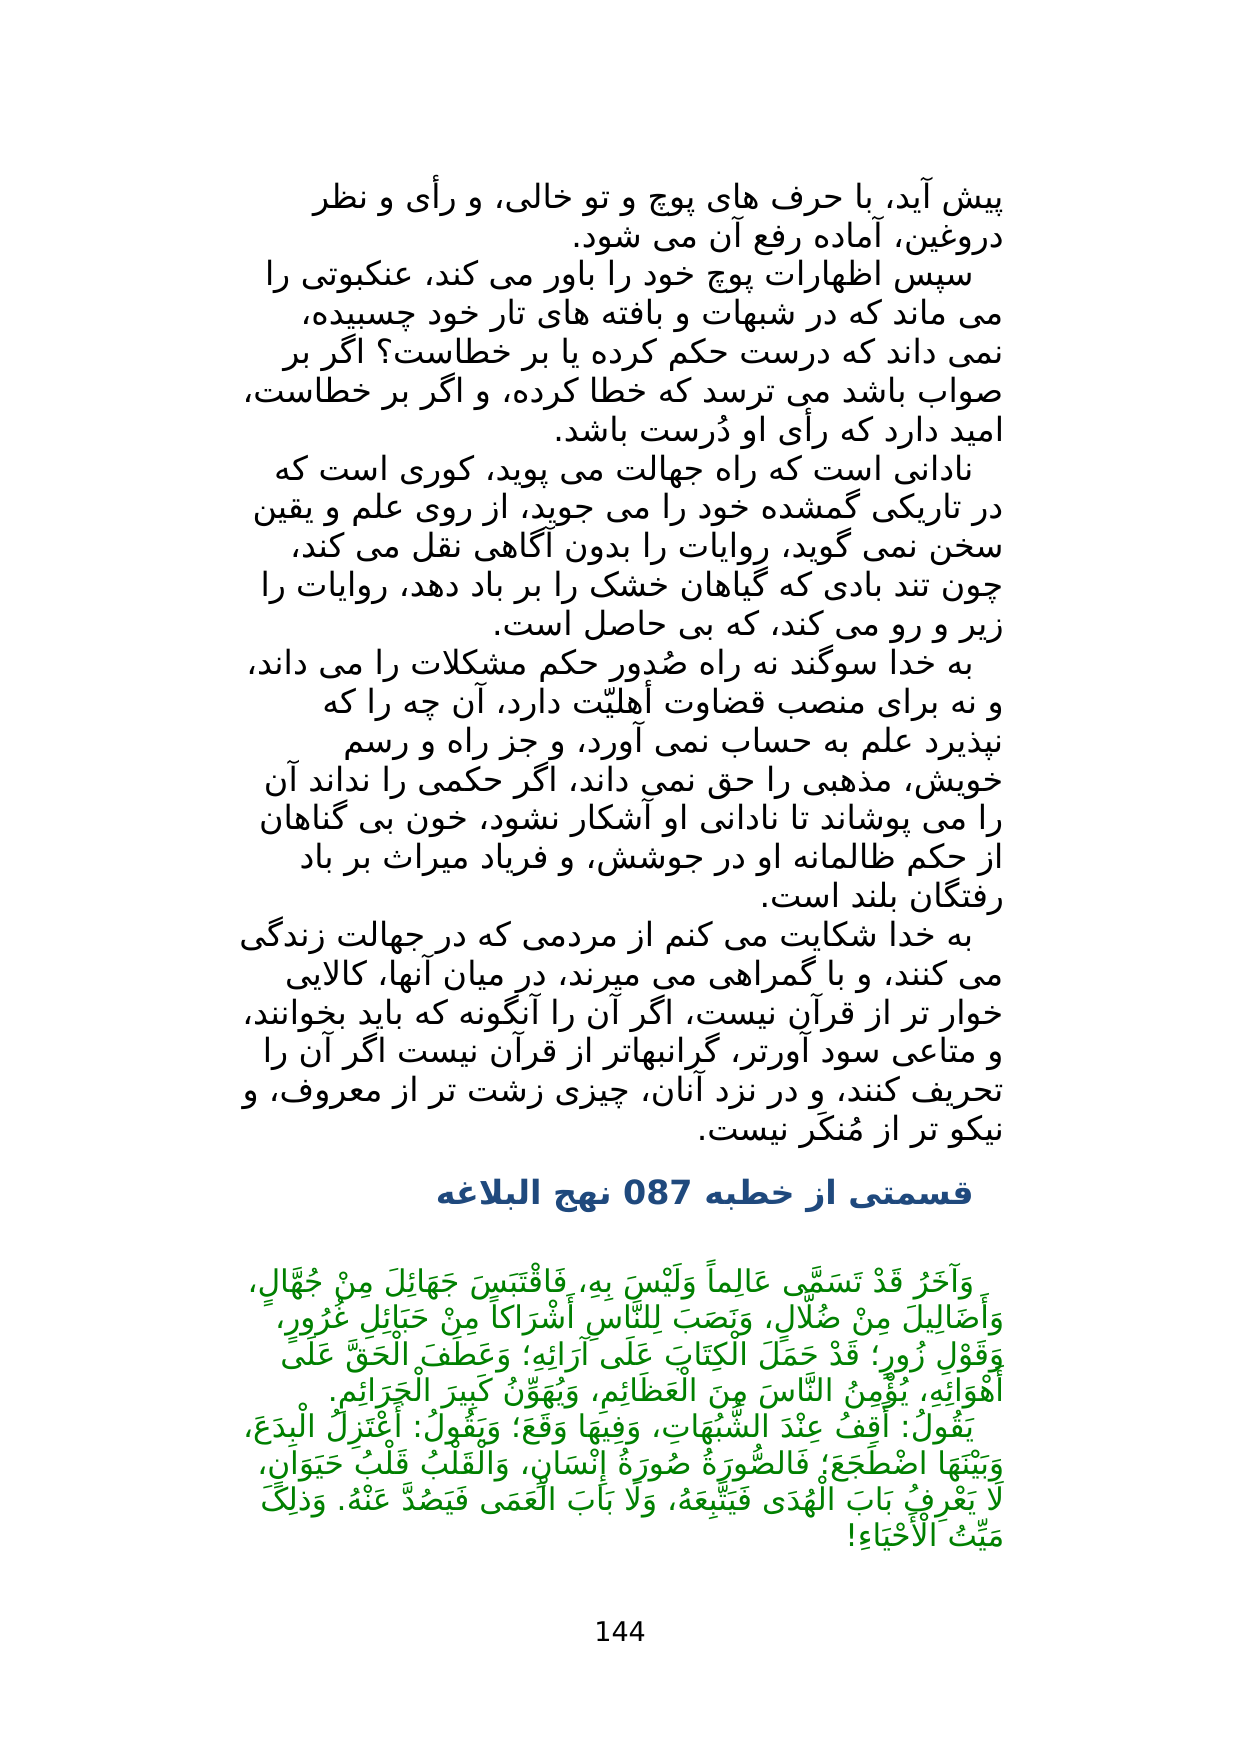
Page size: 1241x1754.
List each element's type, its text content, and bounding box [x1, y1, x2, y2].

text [236, 177, 1004, 255]
subtitle قسمتی از خطبه 087 نهج البلاغه [236, 1173, 1004, 1212]
text نادانی است که راه جهالت می پوید، کوری است که در تاریکی گمشده خود را می جوید، از روی علم و یقین سخن نمی گوید، روایات را بدون آگاهی نقل می کند، چون تند بادی که گیاهان خشک را بر باد دهد، روایات را زیر و رو می کند، که بی حاصل است. [236, 449, 1004, 643]
text وَآخَرُ قَدْ تَسَمَّی عَالِماً وَلَیْسَ بِهِ، فَاقْتَبَسَ جَهَائِلَ مِنْ جُهَّالٍ، وَأَضَالِیلَ مِنْ ضُلَّالٍ، وَنَصَبَ لِلنَّاسِ أَشْرَاکاً مِنْ حَبَائِلِ غُرُورٍ، وَقَوْلِ زُورٍ؛ قَدْ حَمَلَ الْکِتَابَ عَلَی آرَائِهِ؛ وَعَطَفَ الْحَقَّ عَلَی أَهْوَائِهِ، یُؤْمِنُ النَّاسَ مِنَ الْعَظَائِمِ، وَیُهَوِّنُ کَبِیرَ الْجَرَائِمِ. [236, 1263, 1004, 1409]
text سپس اظهارات پوچ خود را باور می کند، عنکبوتی را می ماند که در شبهات و بافته های تار خود چسبیده، نمی داند که درست حکم کرده یا بر خطاست؟ اگر بر صواب باشد می ترسد که خطا کرده، و اگر بر خطاست، امید دارد که رأی او دُرست باشد. [236, 255, 1004, 449]
text به خدا سوگند نه راه صُدور حکم مشکلات را می داند، و نه برای منصب قضاوت أهلیّت دارد، آن چه را که نپذیرد علم به حساب نمی آورد، و جز راه و رسم خویش، مذهبی را حق نمی داند، اگر حکمی را نداند آن را می پوشاند تا نادانی او آشکار نشود، خون بی گناهان از حکم ظالمانه او در جوشش، و فریاد میراث بر باد رفتگان بلند است. [236, 643, 1004, 915]
text به خدا شکایت می کنم از مردمی که در جهالت زندگی می کنند، و با گمراهی می میرند، در میان آنها، کالایی خوار تر از قرآن نیست، اگر آن را آنگونه که باید بخوانند، و متاعی سود آورتر، گرانبهاتر از قرآن نیست اگر آن را تحریف کنند، و در نزد آنان، چیزی زشت تر از معروف، و نیکو تر از مُنکَر نیست. [236, 915, 1004, 1148]
text یَقُولُ: أَقِفُ عِنْدَ الشُّبُهَاتِ، وَفِیهَا وَقَعَ؛ وَیَقُولُ: أَعْتَزِلُ الْبِدَعَ، وَبَیْنَهَا اضْطَجَعَ؛ فَالصُّورَةُ صُورَةُ إِنْسَانٍ، وَالْقَلْبُ قَلْبُ حَیَوَانٍ، لَا یَعْرِفُ بَابَ الْهُدَی فَیَتَّبِعَهُ، وَلَا بَابَ الْعَمَی فَیَصُدَّ عَنْهُ. وَذلِکَ مَیِّتُ الْأَحْیَاءِ! [236, 1409, 1004, 1554]
